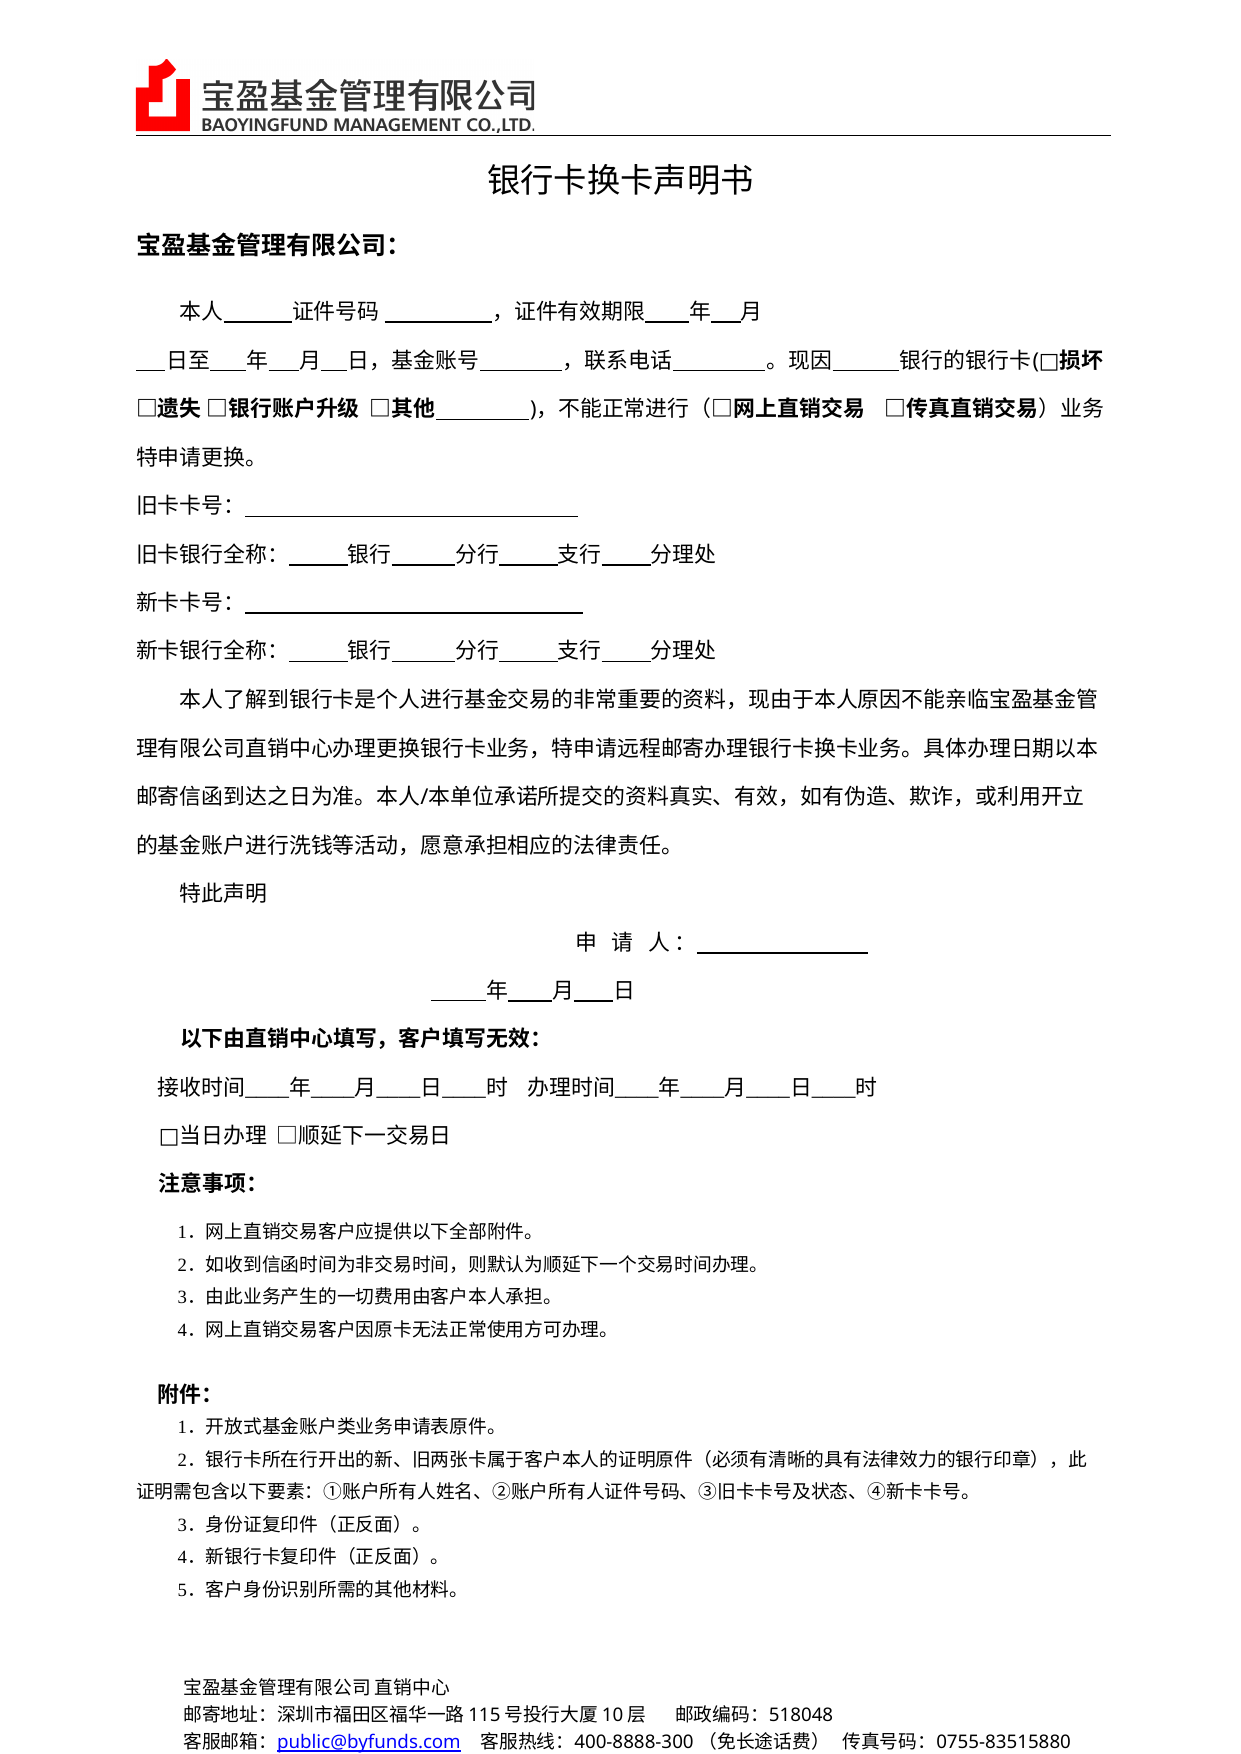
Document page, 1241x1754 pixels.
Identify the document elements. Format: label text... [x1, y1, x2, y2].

text 特此声明 [136, 876, 1104, 908]
list 银行卡所在行开出的新、旧两张卡属于客户本人的证明原件（必须有清晰的具有法律效力的银行印章），此证明需包含以下要素：①账户所有人姓名、②账户所有人证件号码、③旧卡卡号及状态、④新卡卡号。 [136, 1442, 1104, 1507]
list 如收到信函时间为非交易时间，则默认为顺延下一个交易时间办理。 [136, 1247, 1104, 1279]
text 银行卡换卡声明书 [136, 146, 1104, 211]
text 接收时间____年____月____日____时 办理时间____年____月____日____时 [136, 1069, 1104, 1102]
text 申 请 人 ： [575, 924, 1042, 957]
text 年 月 日 [136, 973, 1104, 1005]
text 宝盈基金管理有限公司： [136, 211, 1104, 276]
list 网上直销交易客户因原卡无法正常使用方可办理。 [136, 1312, 1104, 1344]
text 本人了解到银行卡是个人进行基金交易的非常重要的资料，现由于本人原因不能亲临宝盈基金管理有限公司直销中心办理更换银行卡业务，特申请远程邮寄办理银行卡换卡业务。具体办理日期以本邮寄信函到达之日为准。本人/本单位承诺所提交的资料真实、有效，如有伪造、欺诈，或利用开立的基金账户进行洗钱等活动，愿意承担相应的法律责任。 [136, 681, 1104, 860]
list 开放式基金账户类业务申请表原件。 [136, 1409, 1104, 1442]
list 新银行卡复印件（正反面）。 [136, 1539, 1104, 1572]
list 身份证复印件（正反面）。 [136, 1507, 1104, 1539]
text 注意事项： [136, 1166, 1104, 1198]
text □当日办理 □顺延下一交易日 [136, 1118, 1104, 1150]
text 旧卡卡号： [136, 488, 1104, 521]
text 新卡银行全称： 银行 分行 支行 分理处 [136, 633, 1104, 666]
text 新卡卡号： [136, 585, 1104, 617]
text 日至 年 月 日，基金账号 ，联系电话 。现因 银行的银行卡(□损坏 □遗失 □银行账户升级 □其他 )，不能正常进行（□网上直销交易 □传真直销交易）业务特申请更换。 [136, 342, 1104, 472]
picture [135, 59, 535, 133]
text 本人 证件号码 ，证件有效期限 年 月 [136, 294, 1104, 326]
text 旧卡银行全称： 银行 分行 支行 分理处 [136, 536, 1104, 569]
list 客户身份识别所需的其他材料。 [136, 1572, 1104, 1604]
list 由此业务产生的一切费用由客户本人承担。 [136, 1279, 1104, 1312]
list 网上直销交易客户应提供以下全部附件。 [136, 1214, 1104, 1247]
text 以下由直销中心填写，客户填写无效： [136, 1021, 1104, 1053]
text 附件： [136, 1377, 1104, 1409]
